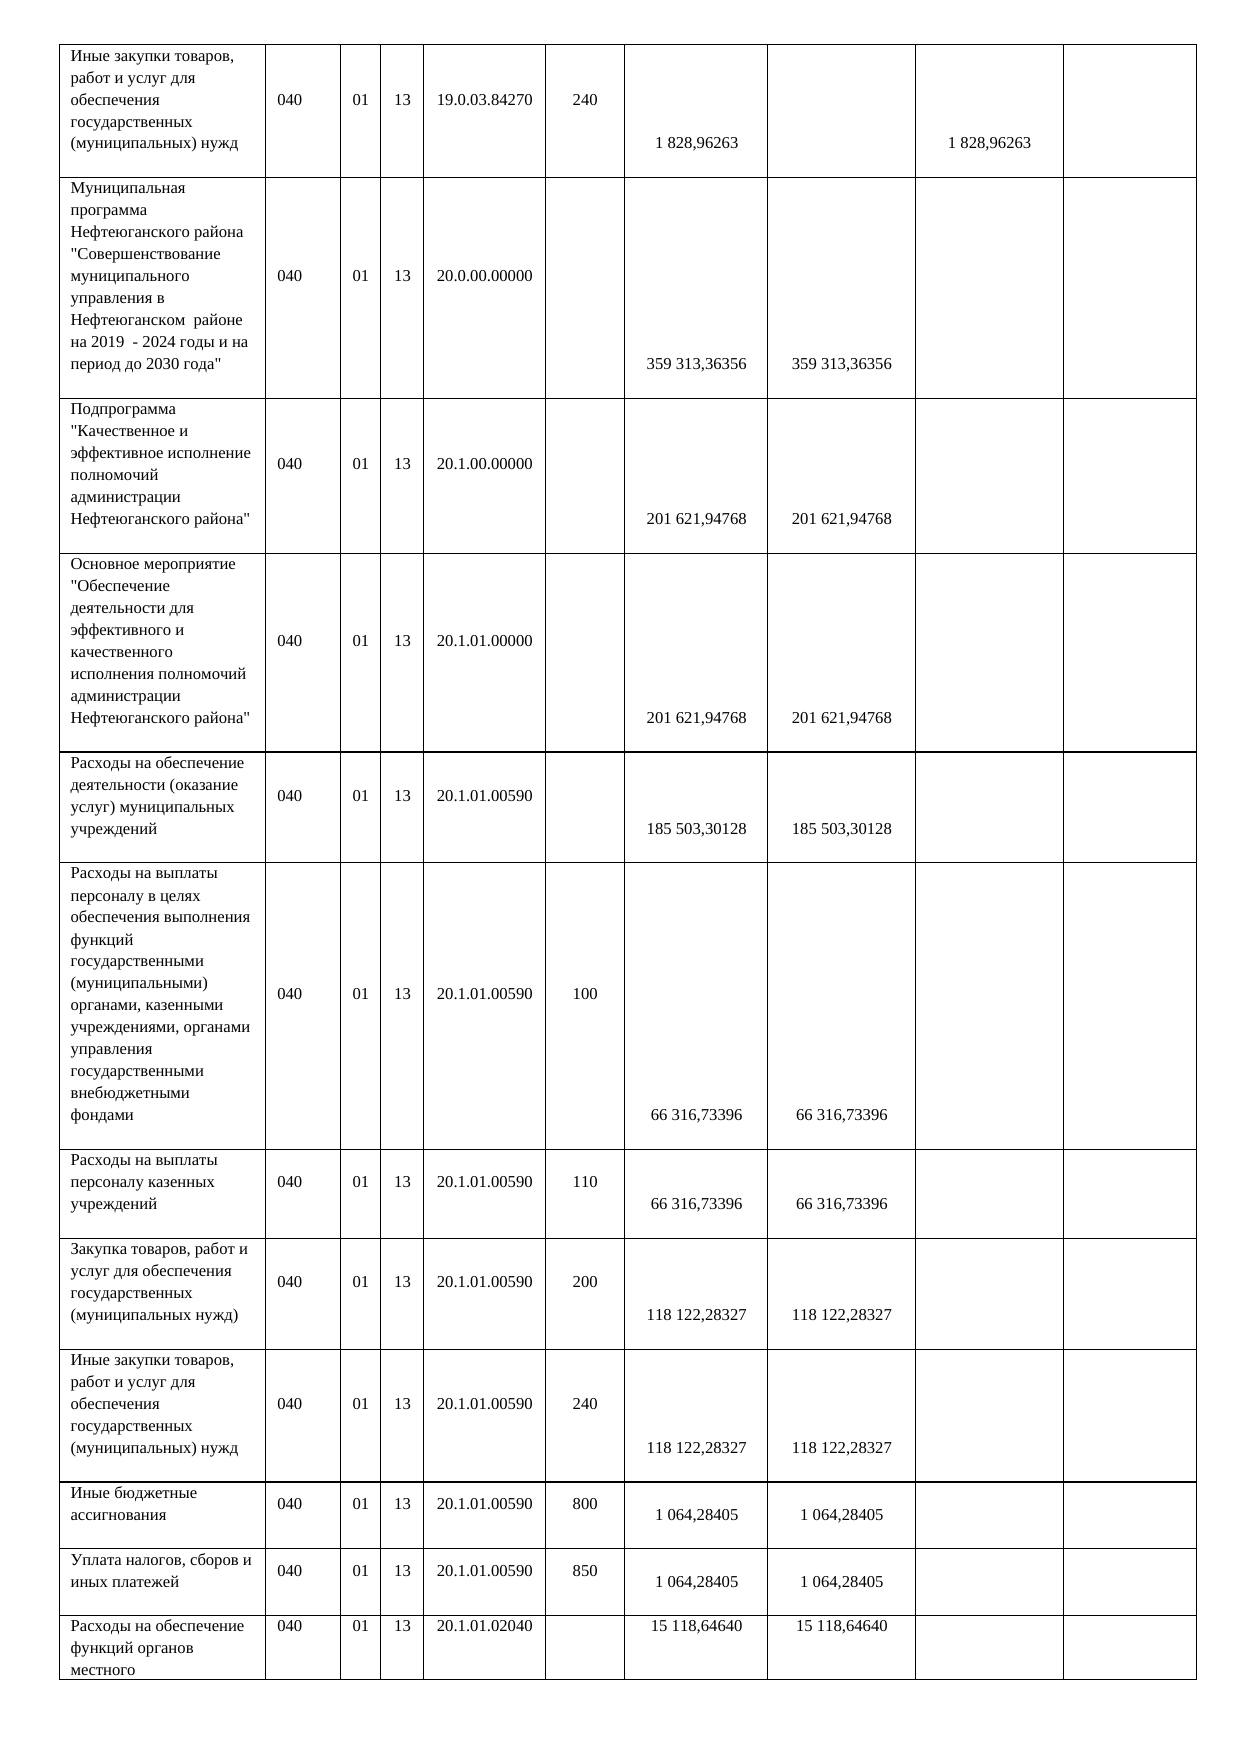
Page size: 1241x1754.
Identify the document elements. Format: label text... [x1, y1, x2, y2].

table_cell 13 [381, 399, 423, 553]
table_cell 200 [546, 1239, 624, 1349]
table_cell [916, 399, 1063, 553]
table_cell [916, 554, 1063, 751]
table_cell [1064, 554, 1196, 751]
table_cell 040 [266, 1239, 340, 1349]
table_cell Муниципальная программа Нефтеюганского района "Совершенствование муниципального управления в Нефтеюганском районе на 2019 - 2024 годы и на период до 2030 года" [60, 178, 265, 398]
table_cell 01 [341, 178, 380, 398]
table_cell 01 [341, 1350, 380, 1481]
table_cell Основное мероприятие "Обеспечение деятельности для эффективного и качественного исполнения полномочий администрации Нефтеюганского района" [60, 554, 265, 751]
table_cell 13 [381, 178, 423, 398]
table_cell 040 [266, 1150, 340, 1238]
table_cell [916, 1350, 1063, 1481]
table_cell 19.0.03.84270 [424, 45, 545, 177]
table_cell 040 [266, 45, 340, 177]
table_cell [1064, 45, 1196, 177]
table_cell Закупка товаров, работ и услуг для обеспечения государственных (муниципальных нужд) [60, 1239, 265, 1349]
table_cell 040 [266, 1549, 340, 1615]
table_cell 20.1.01.00000 [424, 554, 545, 751]
table_cell 201 621,94768 [768, 399, 915, 553]
table_cell 13 [381, 1483, 423, 1548]
table_cell [916, 1549, 1063, 1615]
table_cell 01 [341, 753, 380, 862]
table_cell [546, 178, 624, 398]
table_cell [1064, 399, 1196, 553]
table_cell Иные бюджетные ассигнования [60, 1483, 265, 1548]
table_cell 040 [266, 1350, 340, 1481]
table_cell 240 [546, 45, 624, 177]
table_cell [916, 1616, 1063, 1679]
table_cell 66 316,73396 [625, 1150, 767, 1238]
table_cell 359 313,36356 [768, 178, 915, 398]
table_cell Расходы на выплаты персоналу в целях обеспечения выполнения функций государственными (муниципальными) органами, казенными учреждениями, органами управления государственными внебюджетными фондами [60, 863, 265, 1149]
table_cell 66 316,73396 [625, 863, 767, 1149]
table_cell [916, 863, 1063, 1149]
table_cell 359 313,36356 [625, 178, 767, 398]
table_cell 20.1.01.00590 [424, 1350, 545, 1481]
table_cell [916, 753, 1063, 862]
table_cell 01 [341, 1239, 380, 1349]
table_cell 13 [381, 1350, 423, 1481]
table_cell 13 [381, 1239, 423, 1349]
table_cell 20.1.01.00590 [424, 1483, 545, 1548]
table_cell [1064, 1150, 1196, 1238]
table_cell [916, 1239, 1063, 1349]
table_cell [1064, 178, 1196, 398]
table_cell [1064, 1616, 1196, 1679]
table_cell 1 064,28405 [768, 1483, 915, 1548]
table_cell [546, 1616, 624, 1679]
table_cell 13 [381, 45, 423, 177]
table_cell Расходы на обеспечение деятельности (оказание услуг) муниципальных учреждений [60, 753, 265, 862]
table_cell [1064, 1483, 1196, 1548]
table_cell [1064, 863, 1196, 1149]
table_cell 040 [266, 554, 340, 751]
table_cell 1 828,96263 [916, 45, 1063, 177]
table_cell 040 [266, 1483, 340, 1548]
table_cell 1 828,96263 [625, 45, 767, 177]
table_cell 15 118,64640 [768, 1616, 915, 1679]
table_cell 13 [381, 554, 423, 751]
table_cell 01 [341, 1150, 380, 1238]
table_cell 1 064,28405 [768, 1549, 915, 1615]
table_cell 66 316,73396 [768, 863, 915, 1149]
table_cell 201 621,94768 [625, 554, 767, 751]
table_cell [546, 399, 624, 553]
table_cell 040 [266, 399, 340, 553]
table_cell 01 [341, 1549, 380, 1615]
table_cell 20.1.01.00590 [424, 1150, 545, 1238]
table_cell 13 [381, 1549, 423, 1615]
table_cell 118 122,28327 [625, 1239, 767, 1349]
table_cell 201 621,94768 [768, 554, 915, 751]
table_cell Уплата налогов, сборов и иных платежей [60, 1549, 265, 1615]
table_cell 1 064,28405 [625, 1483, 767, 1548]
table_cell 20.1.01.00590 [424, 863, 545, 1149]
table_cell 20.1.00.00000 [424, 399, 545, 553]
table_cell 01 [341, 863, 380, 1149]
table_cell [546, 554, 624, 751]
table_cell 01 [341, 1483, 380, 1548]
table_cell 66 316,73396 [768, 1150, 915, 1238]
table_cell 13 [381, 753, 423, 862]
table_cell 13 [381, 863, 423, 1149]
table_cell Иные закупки товаров, работ и услуг для обеспечения государственных (муниципальных) нужд [60, 45, 265, 177]
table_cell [60, 1616, 265, 1679]
table_cell [768, 45, 915, 177]
table_cell 01 [341, 399, 380, 553]
table_cell 13 [381, 1616, 423, 1679]
table_cell [916, 1483, 1063, 1548]
table_cell 100 [546, 863, 624, 1149]
table_cell 185 503,30128 [625, 753, 767, 862]
table_cell 20.0.00.00000 [424, 178, 545, 398]
table_cell 01 [341, 45, 380, 177]
table_cell 850 [546, 1549, 624, 1615]
table_cell 040 [266, 863, 340, 1149]
table_cell 110 [546, 1150, 624, 1238]
table_cell 118 122,28327 [768, 1350, 915, 1481]
table_cell 240 [546, 1350, 624, 1481]
table_cell 01 [341, 1616, 380, 1679]
table_cell [916, 178, 1063, 398]
table_cell 20.1.01.00590 [424, 1549, 545, 1615]
table_cell [916, 1150, 1063, 1238]
table_cell 185 503,30128 [768, 753, 915, 862]
table_cell 201 621,94768 [625, 399, 767, 553]
table_cell Расходы на выплаты персоналу казенных учреждений [60, 1150, 265, 1238]
table_cell [1064, 1549, 1196, 1615]
table_cell Подпрограмма "Качественное и эффективное исполнение полномочий администрации Нефтеюганского района" [60, 399, 265, 553]
table_cell 118 122,28327 [625, 1350, 767, 1481]
table_cell 118 122,28327 [768, 1239, 915, 1349]
table_cell 01 [341, 554, 380, 751]
table_cell Иные закупки товаров, работ и услуг для обеспечения государственных (муниципальных) нужд [60, 1350, 265, 1481]
table_cell [1064, 1239, 1196, 1349]
table_cell 20.1.01.02040 [424, 1616, 545, 1679]
table_cell [1064, 1350, 1196, 1481]
table_cell 13 [381, 1150, 423, 1238]
table_cell 040 [266, 1616, 340, 1679]
table_cell 20.1.01.00590 [424, 753, 545, 862]
table_cell 040 [266, 753, 340, 862]
table_cell 040 [266, 178, 340, 398]
table_cell [546, 753, 624, 862]
table_cell 800 [546, 1483, 624, 1548]
table_cell [1064, 753, 1196, 862]
table_cell 1 064,28405 [625, 1549, 767, 1615]
table_cell 20.1.01.00590 [424, 1239, 545, 1349]
table_cell 15 118,64640 [625, 1616, 767, 1679]
